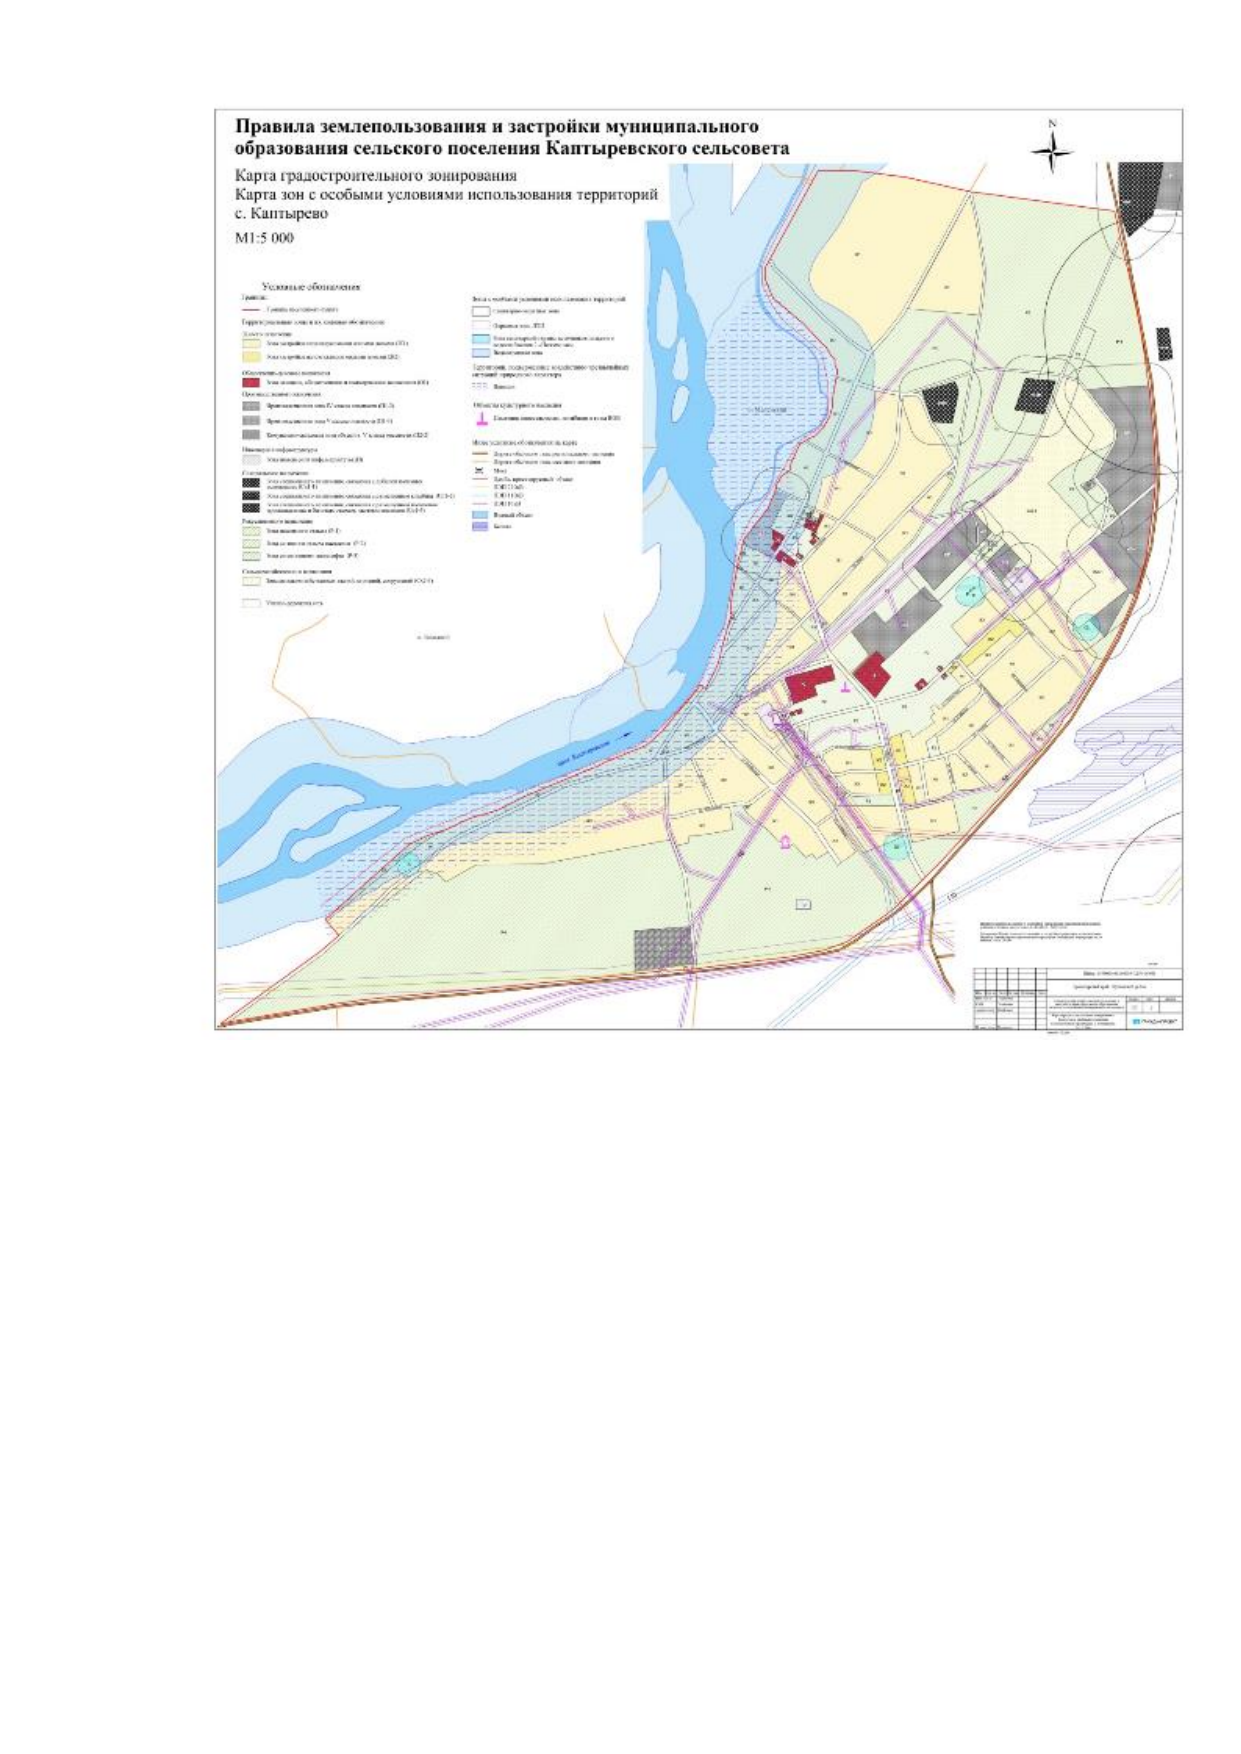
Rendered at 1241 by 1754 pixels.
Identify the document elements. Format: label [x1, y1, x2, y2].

picture [177, 92, 1190, 1040]
